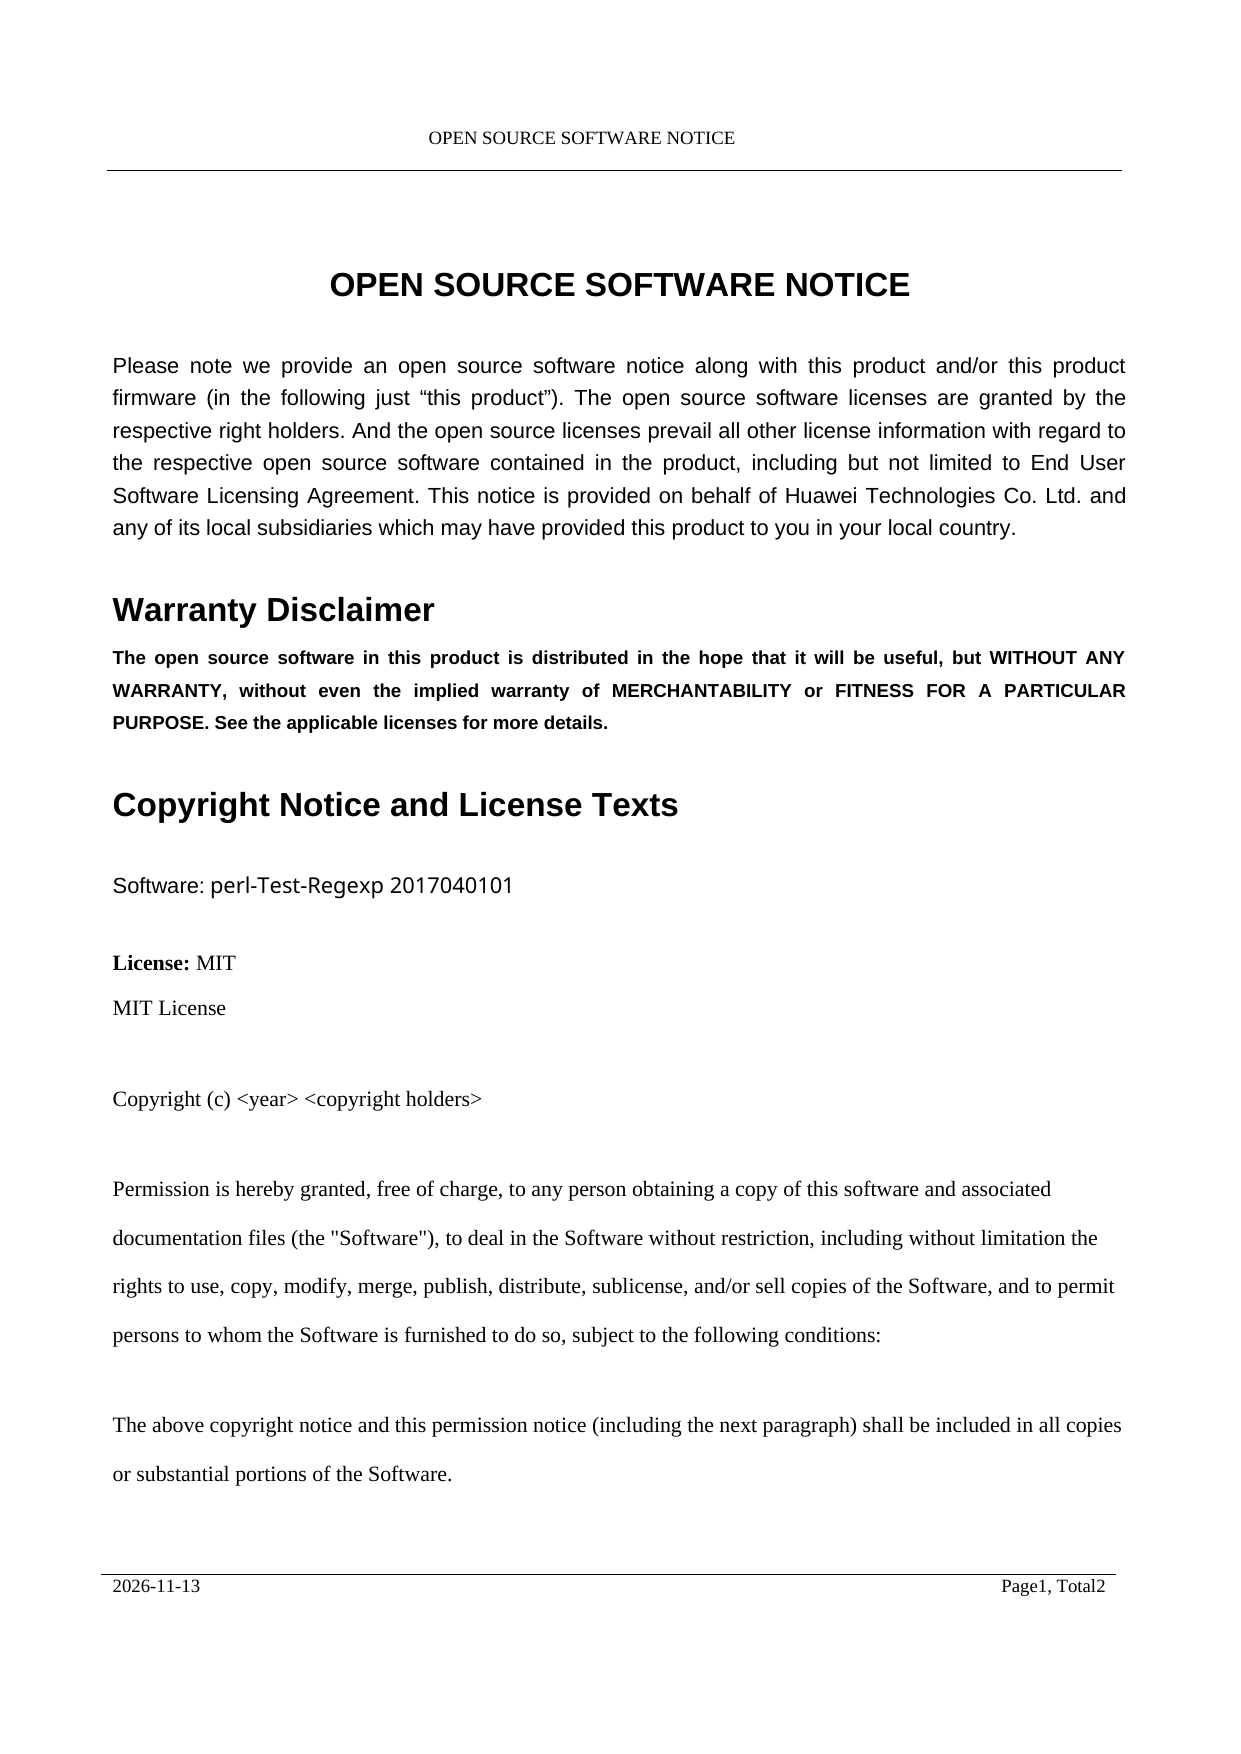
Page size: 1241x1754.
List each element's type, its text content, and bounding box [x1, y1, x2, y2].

text OPEN SOURCE SOFTWARE NOTICE [112, 251, 1128, 316]
text Warranty Disclaimer [112, 576, 1128, 641]
text Please note we provide an open source software notice along with this product and/or this product firmware (in the following just “this product”). The open source software licenses are granted by the respective right holders. And the open source licenses prevail all other license information with regard to the respective open source software contained in the product, including but not limited to End User Software Licensing Agreement. This notice is provided on behalf of Huawei Technologies Co. Ltd. and any of its local subsidiaries which may have provided this product to you in your local country. [112, 349, 1128, 544]
text The above copyright notice and this permission notice (including the next paragraph) shall be included in all copies or substantial portions of the Software. [112, 1408, 1128, 1490]
text Copyright (c) <year> <copyright holders> [112, 1082, 1128, 1114]
text Software: perl-Test-Regexp 2017040101 [112, 869, 1128, 901]
text The open source software in this product is distributed in the hope that it will be useful, but WITHOUT ANY WARRANTY, without even the implied warranty of MERCHANTABILITY or FITNESS FOR A PARTICULAR PURPOSE. See the applicable licenses for more details. [112, 641, 1128, 739]
text License: MIT [112, 947, 1128, 979]
text Permission is hereby granted, free of charge, to any person obtaining a copy of this software and associated documentation files (the "Software"), to deal in the Software without restriction, including without limitation the rights to use, copy, modify, merge, publish, distribute, sublicense, and/or sell copies of the Software, and to permit persons to whom the Software is furnished to do so, subject to the following conditions: [112, 1172, 1128, 1351]
text Copyright Notice and License Texts [112, 771, 1128, 836]
text MIT License [112, 992, 1128, 1024]
